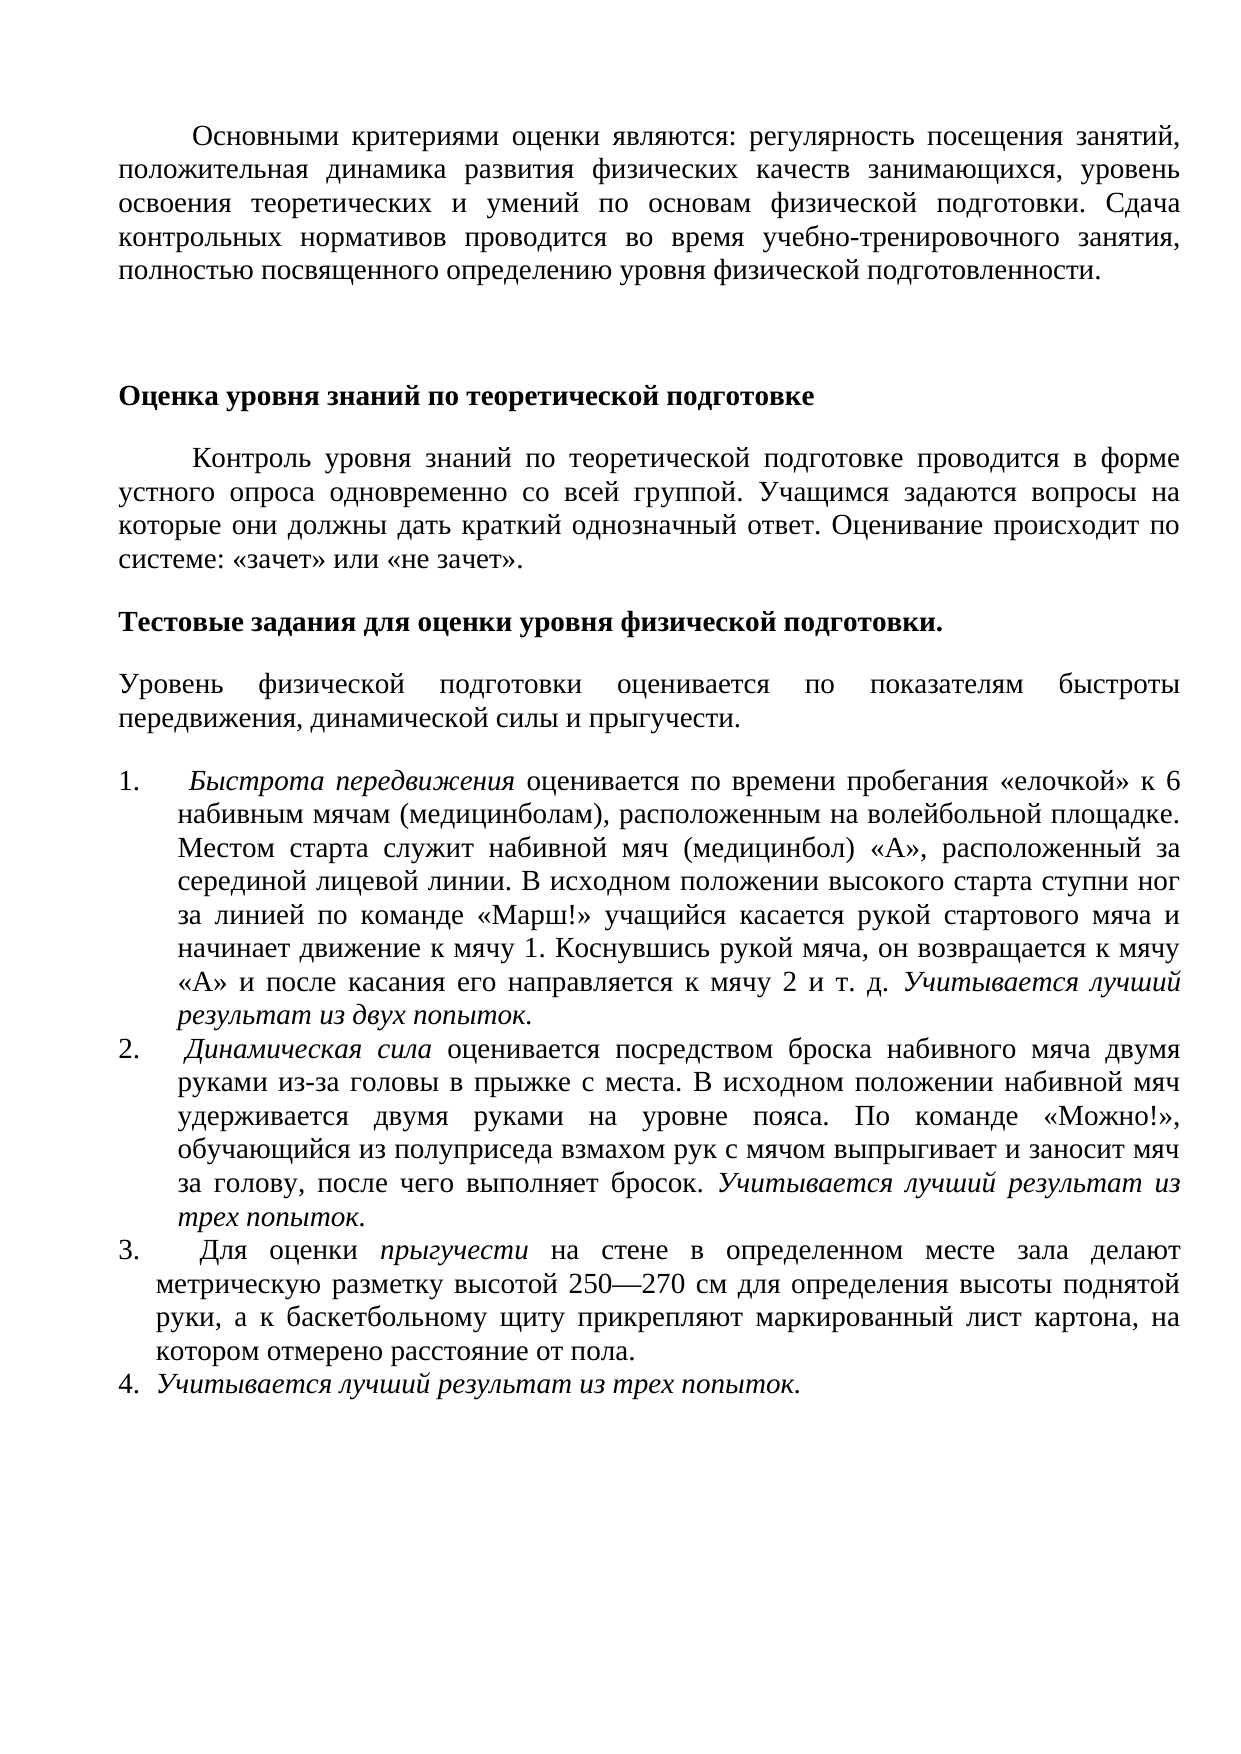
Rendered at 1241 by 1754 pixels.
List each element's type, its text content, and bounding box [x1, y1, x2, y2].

text Уровень физической подготовки оценивается по показателям быстроты передвижения, динамической силы и прыгучести. [118, 666, 1181, 733]
text Основными критериями оценки являются: регулярность посещения занятий, положительная динамика развития физических качеств занимающихся, уровень освоения теоретических и умений по основам физической подготовки. Сдача контрольных нормативов проводится во время учебно-тренировочного занятия, полностью посвященного определению уровня физической подготовленности. [118, 118, 1181, 286]
list Для оценки прыгучести на стене в определенном месте зала делают метрическую разметку высотой 250—270 см для определения высоты поднятой руки, а к баскетбольному щиту прикрепляют маркированный лист картона, на котором отмерено расстояние от пола. [118, 1232, 1181, 1366]
list Быстрота передвижения оценивается по времени пробегания «елочкой» к 6 набивным мячам (медицинболам), расположенным на волейбольной площадке. Местом старта служит набивной мяч (медицинбол) «А», расположенный за серединой лицевой линии. В исходном положении высокого старта ступни ног за линией по команде «Марш!» учащийся касается рукой стартового мяча и начинает движение к мячу 1. Коснувшись рукой мяча, он возвращается к мячу «А» и после касания его направляется к мячу 2 и т. д. Учитывается лучший результат из двух попыток. [118, 763, 1181, 1031]
text Тестовые задания для оценки уровня физической подготовки. [118, 604, 1181, 637]
text Контроль уровня знаний по теоретической подготовке проводится в форме устного опроса одновременно со всей группой. Учащимся задаются вопросы на которые они должны дать краткий однозначный ответ. Оценивание происходит по системе: «зачет» или «не зачет». [118, 440, 1181, 574]
text Оценка уровня знаний по теоретической подготовке [118, 378, 1181, 411]
list Учитывается лучший результат из трех попыток. [118, 1366, 1181, 1400]
list Динамическая сила оценивается посредством броска набивного мяча двумя руками из-за головы в прыжке с места. В исходном положении набивной мяч удерживается двумя руками на уровне пояса. По команде «Можно!», обучающийся из полуприседа взмахом рук с мячом выпрыгивает и заносит мяч за голову, после чего выполняет бросок. Учитывается лучший результат из трех попыток. [118, 1031, 1181, 1232]
